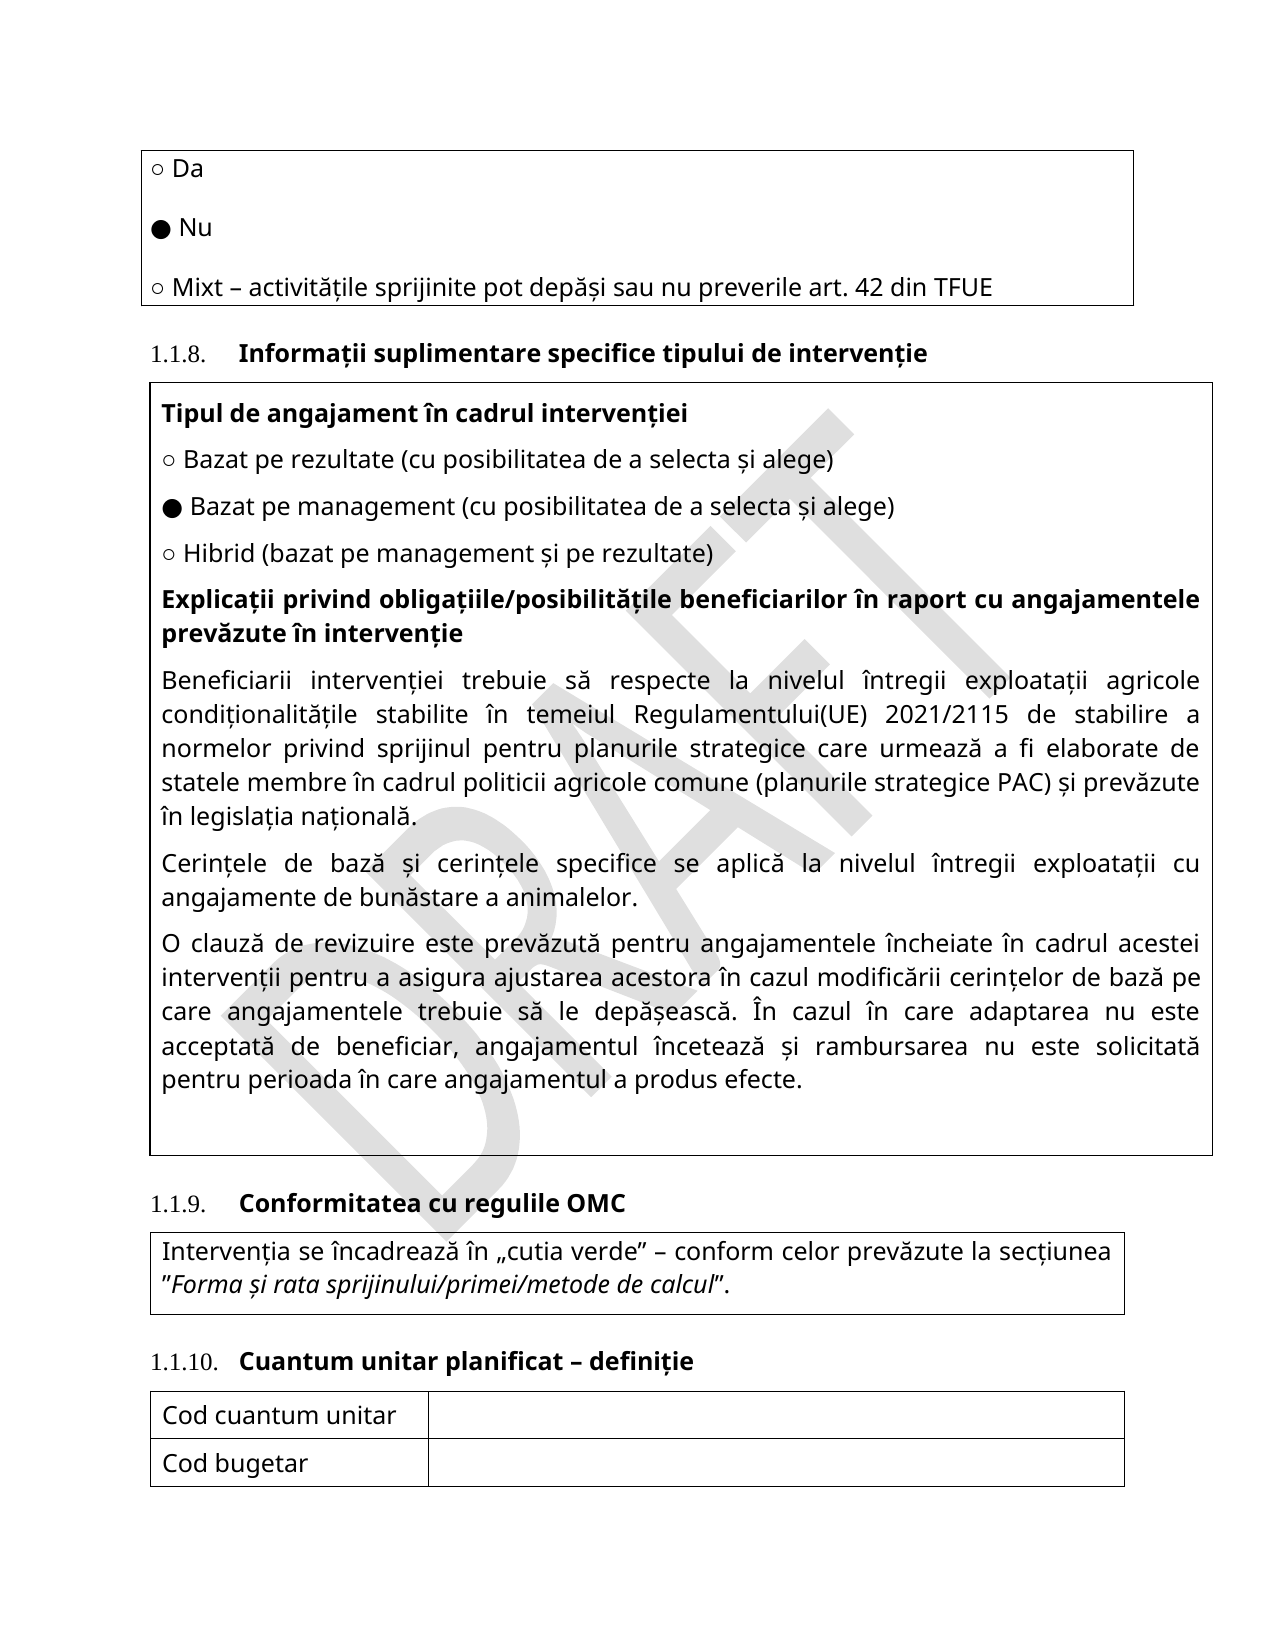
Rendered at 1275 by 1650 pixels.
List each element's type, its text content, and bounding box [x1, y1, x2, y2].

table_cell [429, 1439, 1124, 1486]
text ● Nu [142, 209, 1133, 244]
table_header Cod cuantum unitar [151, 1392, 428, 1438]
table_header Tipul de angajament în cadrul intervenției ○ Bazat pe rezultate (cu posibilitatea de a selecta și alege) ● Bazat pe management (cu posibilitatea de a selecta și alege) ○ Hibrid (bazat pe management și pe rezultate) Explicații privind obligațiile/posibilitățile beneficiarilor în raport cu angajamentele prevăzute în intervenție Beneficiarii intervenției trebuie să respecte la nivelul întregii exploatații agricole condiționalitățile stabilite în temeiul Regulamentului(UE) 2021/2115 de stabilire a normelor privind sprijinul pentru planurile strategice care urmează a fi elaborate de statele membre în cadrul politicii agricole comune (planurile strategice PAC) și prevăzute în legislaţia naţională. Cerințele de bază și cerințele specifice se aplică la nivelul întregii exploatații cu angajamente de bunăstare a animalelor. O clauză de revizuire este prevăzută pentru angajamentele încheiate în cadrul acestei intervenții pentru a asigura ajustarea acestora în cazul modificării cerinţelor de bază pe care angajamentele trebuie să le depășească. În cazul în care adaptarea nu este acceptată de beneficiar, angajamentul încetează și rambursarea nu este solicitată pentru perioada în care angajamentul a produs efecte. [151, 383, 1212, 1155]
text ○ Mixt – activitățile sprijinite pot depăși sau nu preverile art. 42 din TFUE [142, 268, 1133, 305]
table_cell Cod bugetar [151, 1439, 428, 1486]
table_header [429, 1392, 1124, 1438]
list Conformitatea cu regulile OMC [150, 1186, 1125, 1219]
list Informații suplimentare specifice tipului de intervenție [150, 336, 1125, 369]
table_header Intervenția se încadrează în „cutia verde” – conform celor prevăzute la secțiunea ”Forma şi rata sprijinului/primei/metode de calcul”. [151, 1233, 1124, 1314]
text ○ Da [142, 151, 1133, 185]
list Cuantum unitar planificat – definiție [150, 1344, 1125, 1378]
